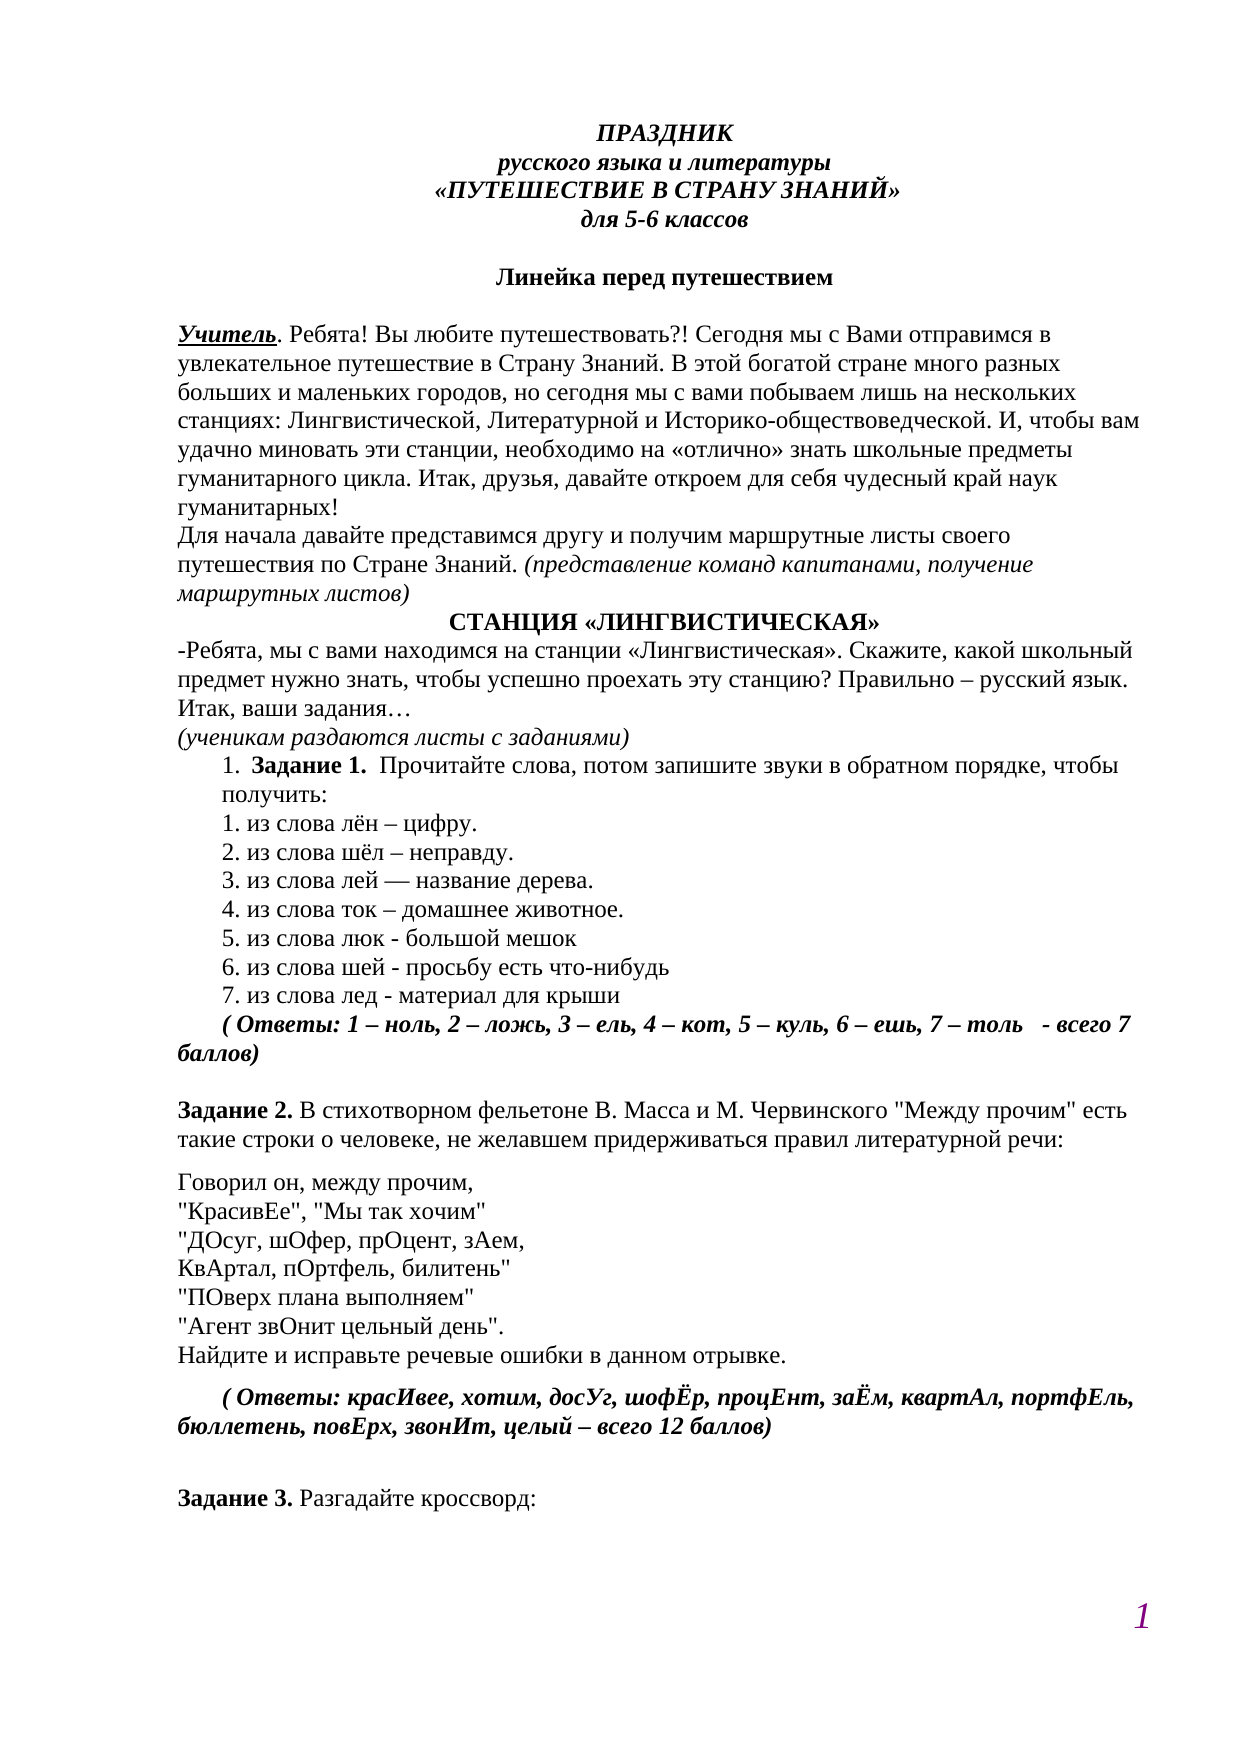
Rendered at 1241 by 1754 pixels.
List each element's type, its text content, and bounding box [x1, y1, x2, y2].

text Для начала давайте представимся другу и получим маршрутные листы своего путешествия по Стране Знаний. (представление команд капитанами, получение маршрутных листов) [177, 521, 1152, 607]
text Линейка перед путешествием [177, 262, 1152, 319]
text «ПУТЕШЕСТВИЕ В СТРАНУ ЗНАНИЙ» [177, 176, 1152, 204]
text для 5-6 классов [177, 204, 1152, 233]
text Найдите и исправьте речевые ошибки в данном отрывке. [177, 1340, 1152, 1368]
text Задание 2. В стихотворном фельетоне В. Масса и М. Червинского "Между прочим" есть такие строки о человеке, не желавшем придерживаться правил литературной речи: [177, 1096, 1152, 1153]
text 5. из слова люк - большой мешок [177, 923, 1152, 952]
text русского языка и литературы [177, 147, 1152, 176]
list Задание 1. Прочитайте слова, потом запишите звуки в обратном порядке, чтобы получить: 1. из слова лён – цифру. 2. из слова шёл – неправду. 3. из слова лей — название дерева. 4. из слова ток – домашнее животное. [222, 751, 1152, 923]
text 7. из слова лед - материал для крыши [177, 981, 1152, 1009]
text Говорил он, между прочим, "КрасивЕе", "Мы так хочим" "ДОсуг, шОфер, прОцент, зАем, КвАртал, пОртфель, билитень" "ПОверх плана выполняем" "Агент звОнит цельный день". [177, 1167, 1152, 1340]
text ( Ответы: 1 – ноль, 2 – ложь, 3 – ель, 4 – кот, 5 – куль, 6 – ешь, 7 – толь - всего 7 баллов) [177, 1009, 1152, 1067]
text ( Ответы: красИвее, хотим, досУг, шофЁр, процЕнт, заЁм, квартАл, портфЕль, бюллетень, повЕрх, звонИт, целый – всего 12 баллов) [177, 1382, 1152, 1440]
text Учитель. Ребята! Вы любите путешествовать?! Сегодня мы с Вами отправимся в увлекательное путешествие в Страну Знаний. В этой богатой стране много разных больших и маленьких городов, но сегодня мы с вами побываем лишь на нескольких станциях: Лингвистической, Литературной и Историко-обществоведческой. И, чтобы вам удачно миновать эти станции, необходимо на «отлично» знать школьные предметы гуманитарного цикла. Итак, друзья, давайте откроем для себя чудесный край наук гуманитарных! [177, 319, 1152, 521]
text СТАНЦИЯ «ЛИНГВИСТИЧЕСКАЯ» [177, 607, 1152, 636]
text Задание 3. Разгадайте кроссворд: [177, 1483, 1152, 1512]
text (ученикам раздаются листы с заданиями) [177, 722, 1152, 751]
text -Ребята, мы с вами находимся на станции «Лингвистическая». Скажите, какой школьный предмет нужно знать, чтобы успешно проехать эту станцию? Правильно – русский язык. Итак, ваши задания… [177, 636, 1152, 722]
text ПРАЗДНИК [177, 118, 1152, 147]
text 6. из слова шей - просьбу есть что-нибудь [177, 952, 1152, 981]
